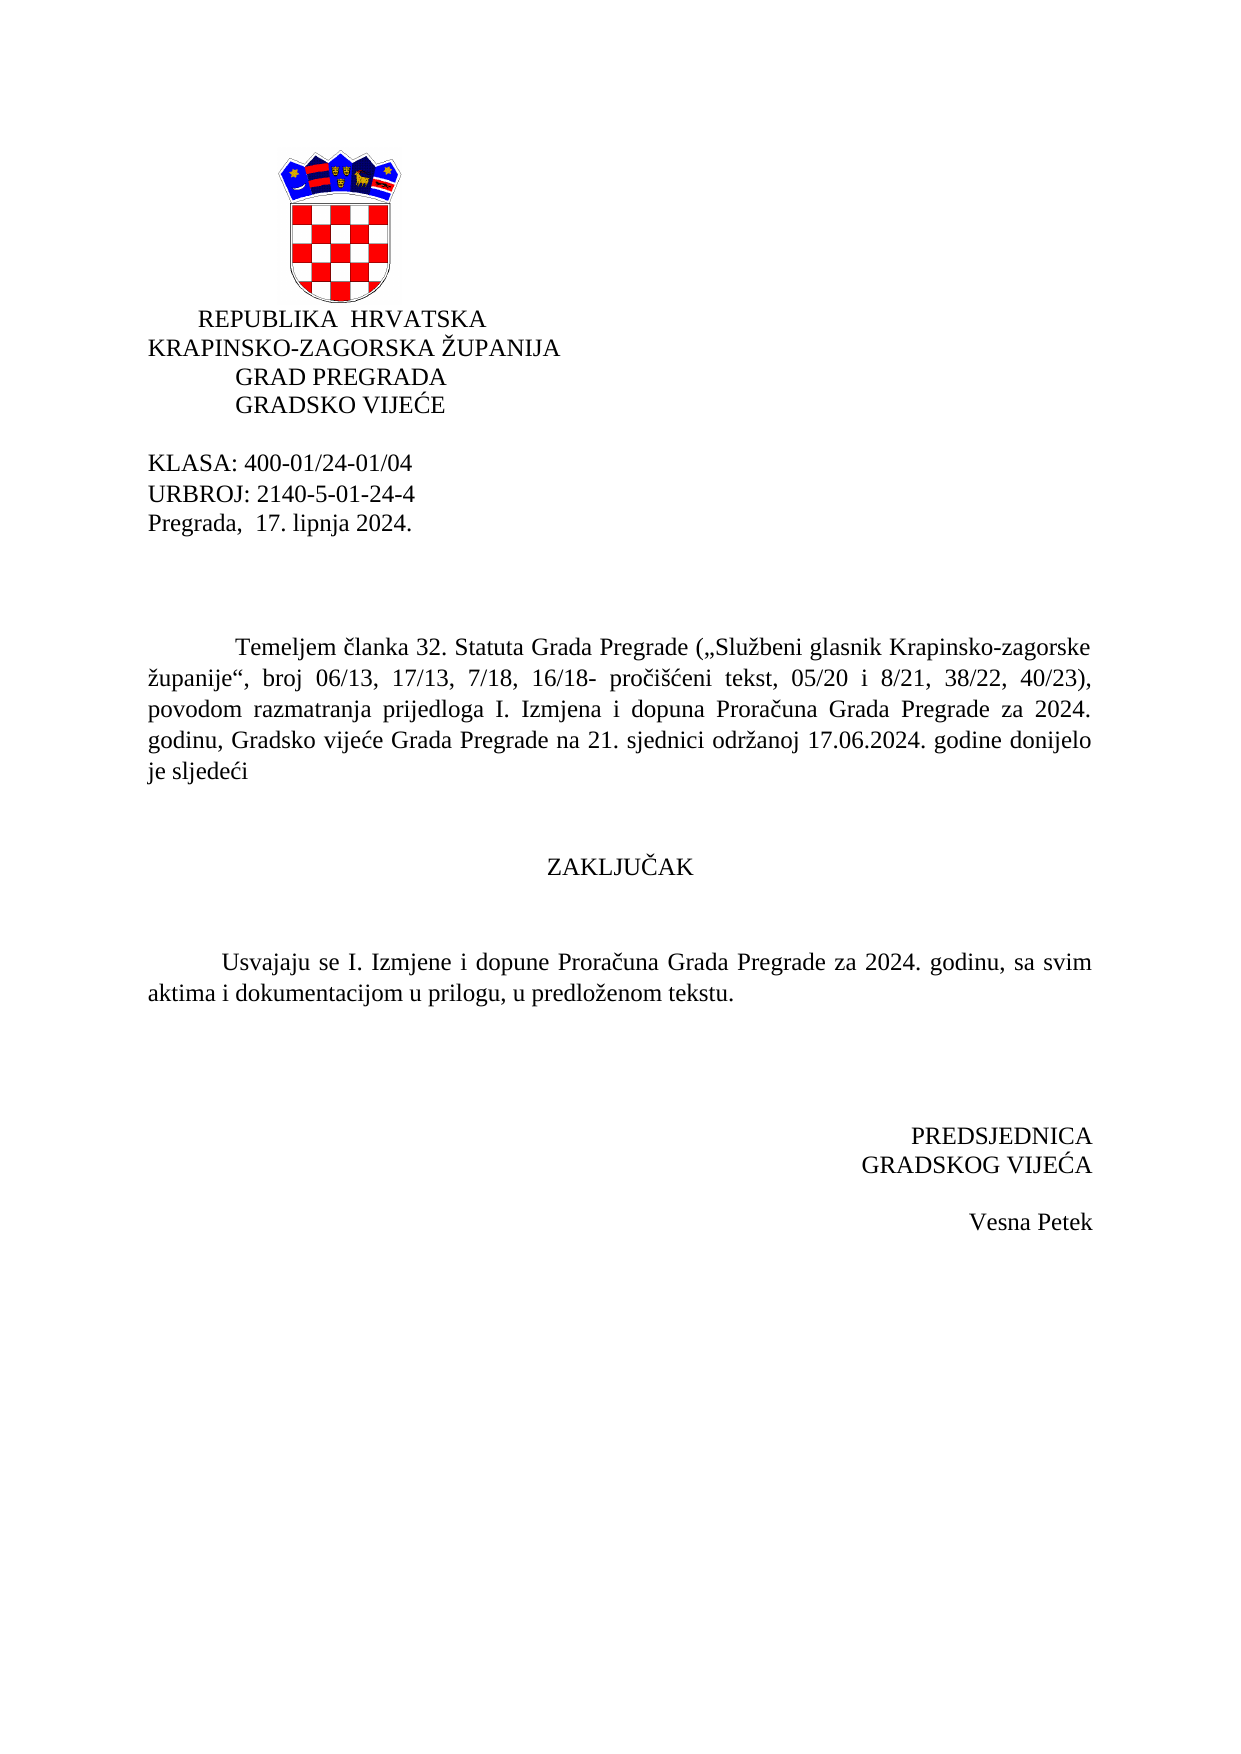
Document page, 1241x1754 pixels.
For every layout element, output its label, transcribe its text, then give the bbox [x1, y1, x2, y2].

text Temeljem članka 32. Statuta Grada Pregrade („Službeni glasnik Krapinsko-zagorske županije“, broj 06/13, 17/13, 7/18, 16/18- pročišćeni tekst, 05/20 i 8/21, 38/22, 40/23), povodom razmatranja prijedloga I. Izmjena i dopuna Proračuna Grada Pregrade za 2024. godinu, Gradsko vijeće Grada Pregrade na 21. sjednici održanoj 17.06.2024. godine donijelo je sljedeći [148, 632, 1093, 785]
text Usvajaju se I. Izmjene i dopune Proračuna Grada Pregrade za 2024. godinu, sa svim aktima i dokumentacijom u prilogu, u predloženom tekstu. [148, 947, 1093, 1007]
text GRAD PREGRADA [148, 362, 1093, 391]
text REPUBLIKA HRVATSKA [148, 148, 1093, 333]
text Pregrada, 17. lipnja 2024. [148, 508, 1093, 537]
text GRADSKOG VIJEĆA [148, 1150, 1093, 1179]
text ZAKLJUČAK [148, 852, 1093, 880]
text Vesna Petek [148, 1207, 1093, 1236]
text KLASA: 400-01/24-01/04 [148, 448, 1093, 477]
text GRADSKO VIJEĆE [148, 391, 1093, 419]
text KRAPINSKO-ZAGORSKA ŽUPANIJA [148, 333, 1093, 362]
picture [277, 147, 403, 305]
text URBROJ: 2140-5-01-24-4 [148, 479, 1093, 508]
text PREDSJEDNICA [148, 1121, 1093, 1150]
